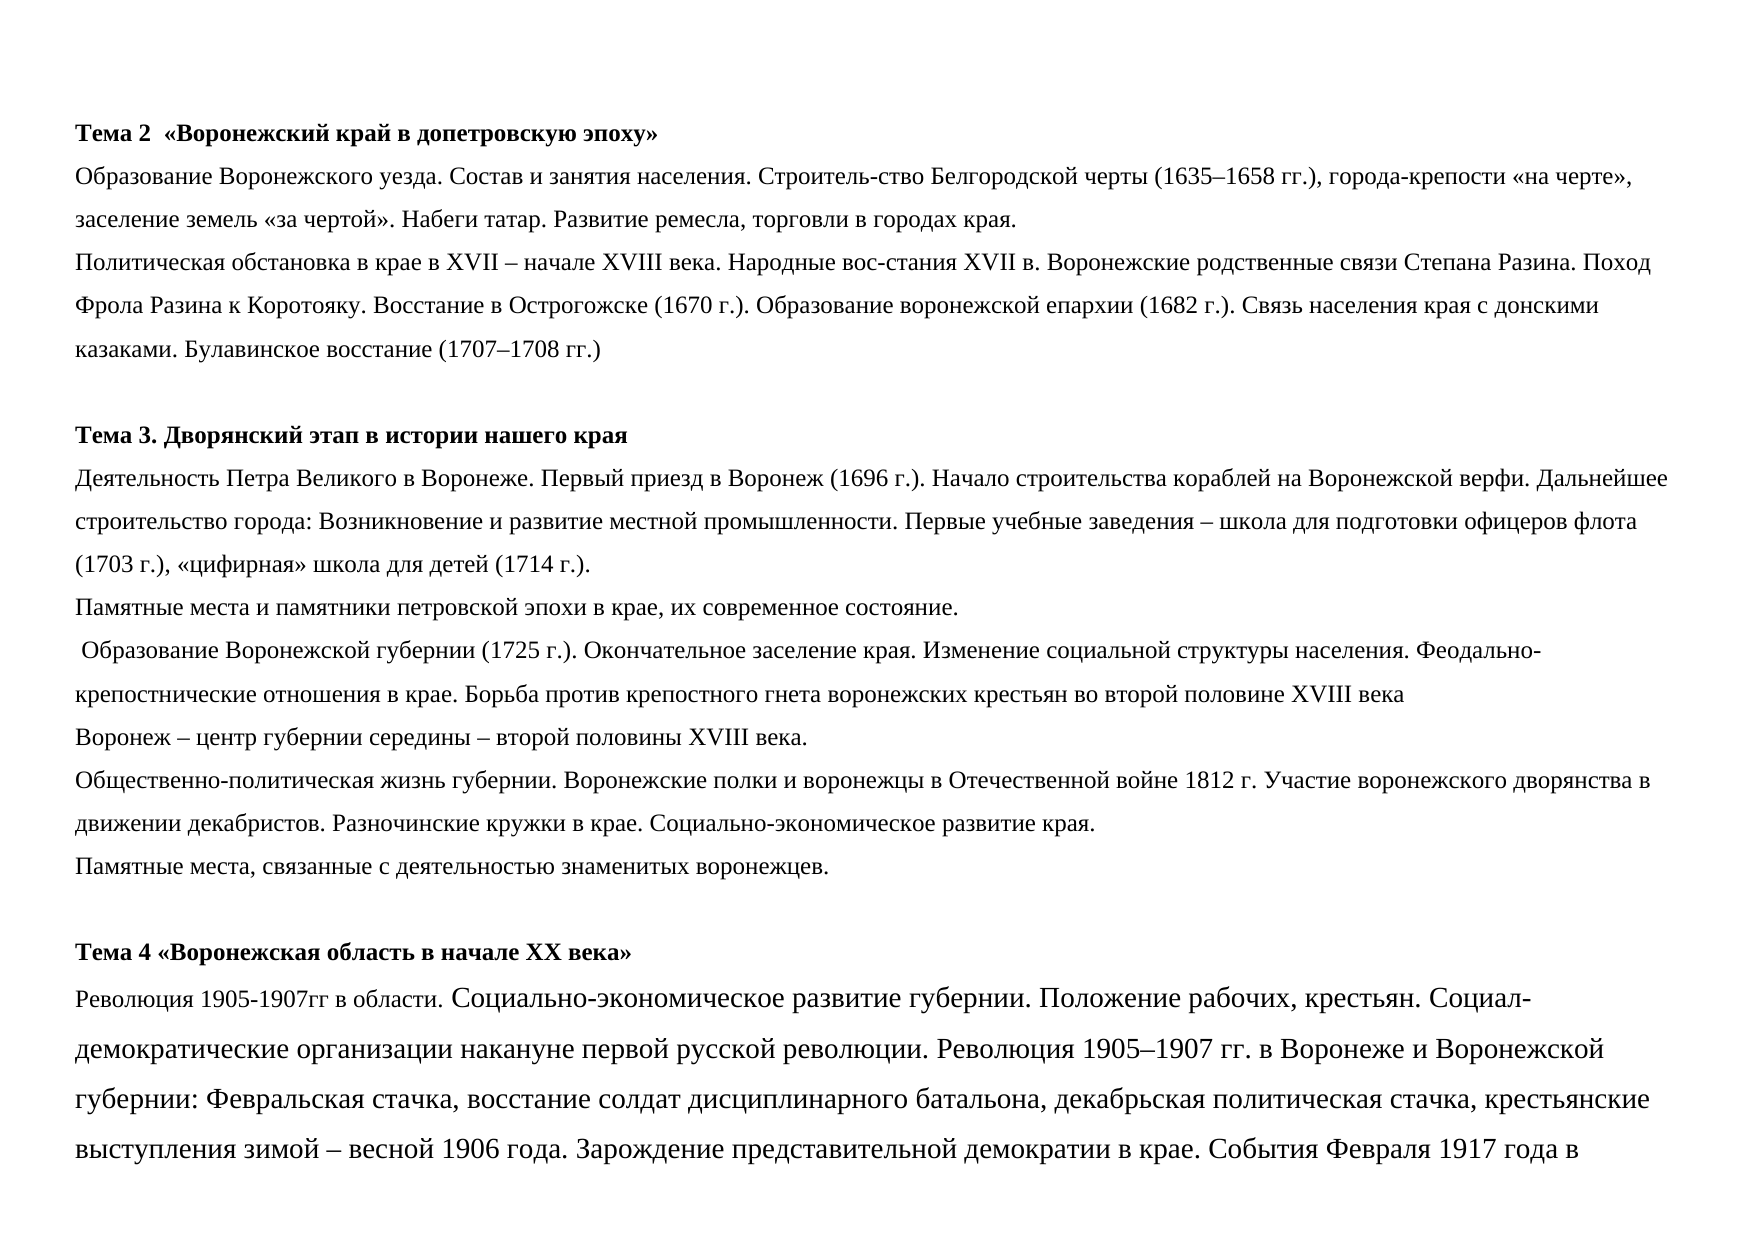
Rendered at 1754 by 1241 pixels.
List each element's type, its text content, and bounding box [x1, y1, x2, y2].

text Воронеж – центр губернии середины – второй половины XVIII века. [75, 722, 1679, 751]
text Тема 2 «Воронежский край в допетровскую эпоху» [75, 118, 1679, 147]
text Деятельность Петра Великого в Воронеже. Первый приезд в Воронеж (1696 г.). Начало строительства кораблей на Воронежской верфи. Дальнейшее строительство города: Возникновение и развитие местной промышленности. Первые учебные заведения – школа для подготовки офицеров флота (1703 г.), «цифирная» школа для детей (1714 г.). [75, 463, 1679, 578]
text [75, 981, 1679, 1165]
text Памятные места, связанные с деятельностью знаменитых воронежцев. [75, 851, 1679, 880]
text Общественно-политическая жизнь губернии. Воронежские полки и воронежцы в Отечественной войне 1812 г. Участие воронежского дворянства в движении декабристов. Разночинские кружки в крае. Социально-экономическое развитие края. [75, 765, 1679, 837]
text Образование Воронежского уезда. Состав и занятия населения. Строитель-ство Белгородской черты (1635–1658 гг.), города-крепости «на черте», заселение земель «за чертой». Набеги татар. Развитие ремесла, торговли в городах края. [75, 161, 1679, 233]
text Тема 4 «Воронежская область в начале XX века» [75, 937, 1679, 966]
text Политическая обстановка в крае в XVII – начале XVIII века. Народные вос-стания XVII в. Воронежские родственные связи Степана Разина. Поход Фрола Разина к Коротояку. Восстание в Острогожске (1670 г.). Образование воронежской епархии (1682 г.). Связь населения края с донскими казаками. Булавинское восстание (1707–1708 гг.) [75, 247, 1679, 362]
text Памятные места и памятники петровской эпохи в крае, их современное состояние. [75, 592, 1679, 621]
text Образование Воронежской губернии (1725 г.). Окончательное заселение края. Изменение социальной структуры населения. Феодально-крепостнические отношения в крае. Борьба против крепостного гнета воронежских крестьян во второй половине XVIII века [75, 636, 1679, 707]
text Тема 3. Дворянский этап в истории нашего края [75, 420, 1679, 449]
